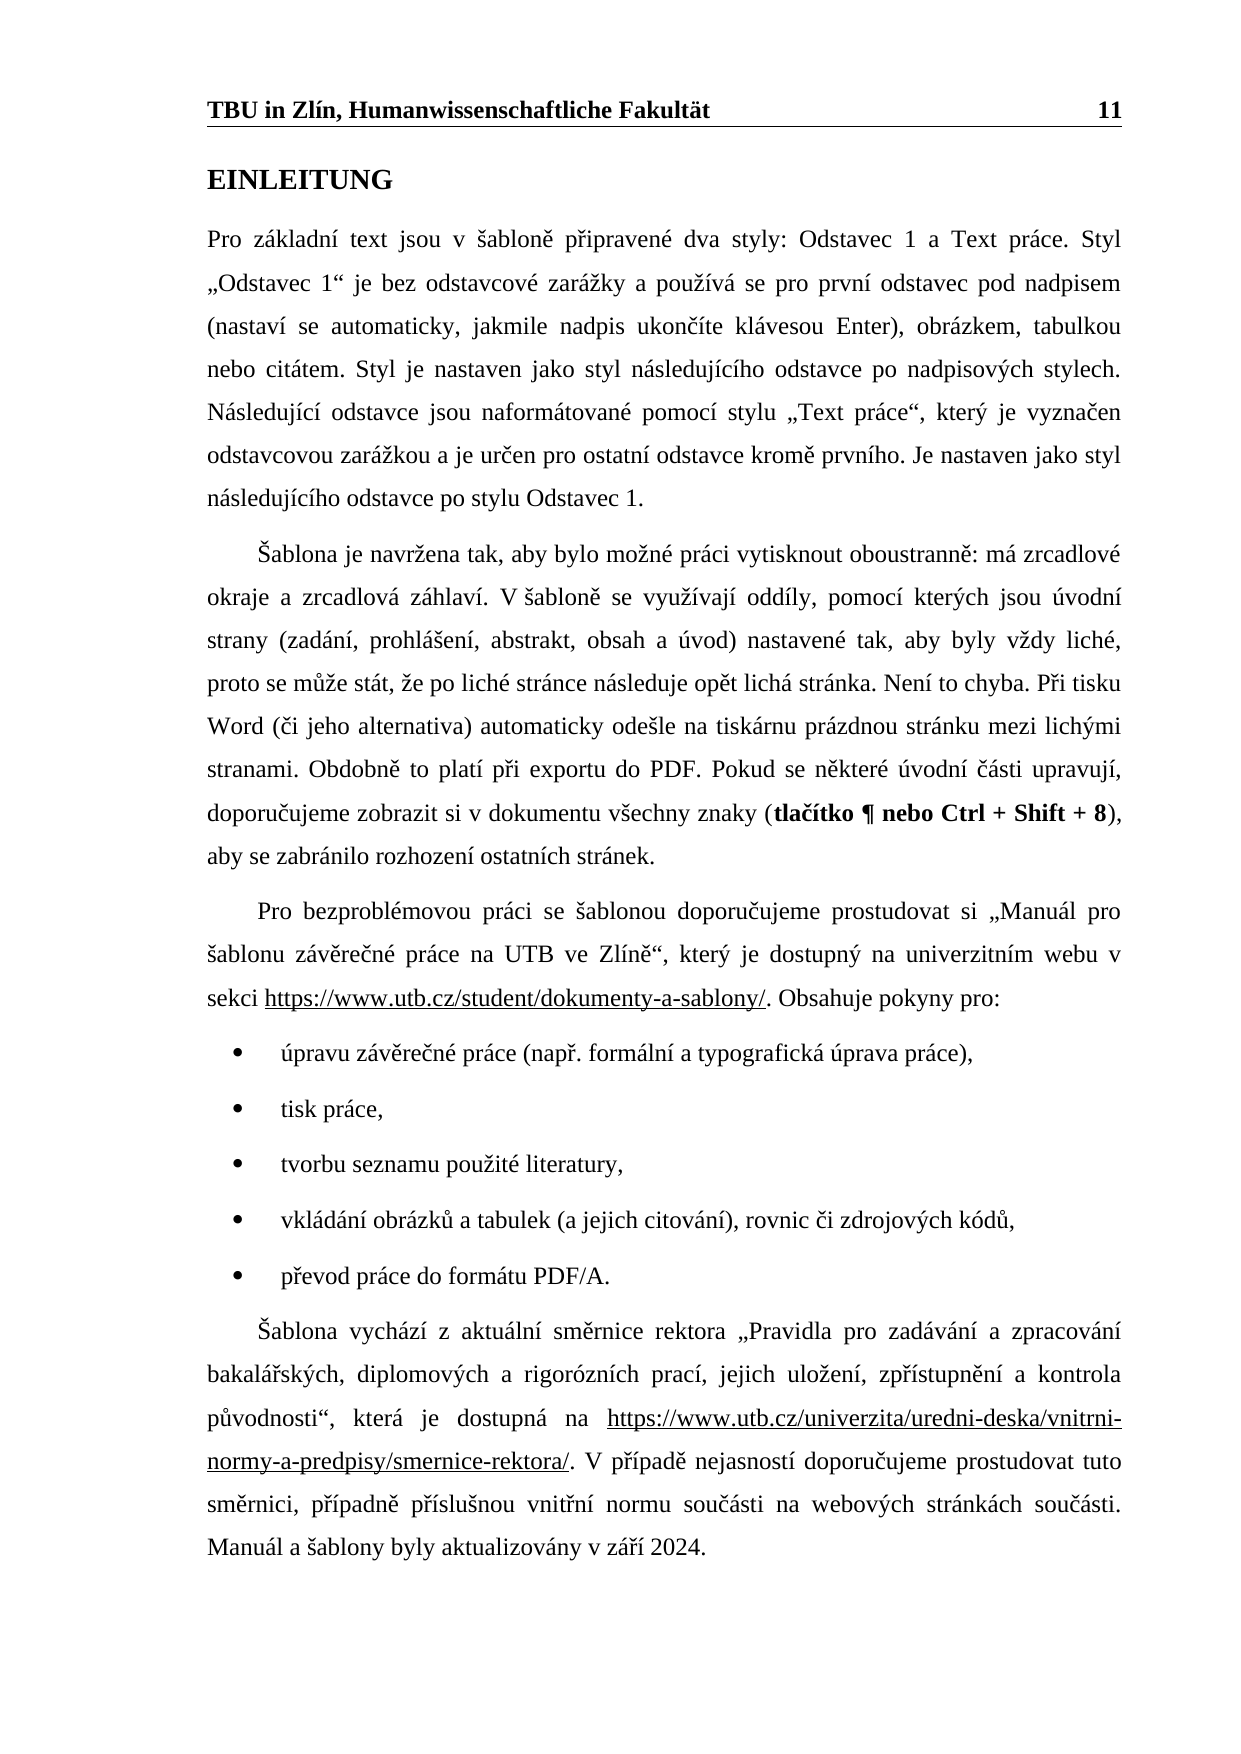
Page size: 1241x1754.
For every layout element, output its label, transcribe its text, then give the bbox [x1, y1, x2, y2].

text Pro základní text jsou v šabloně připravené dva styly: Odstavec 1 a Text práce. Styl „Odstavec 1“ je bez odstavcové zarážky a používá se pro první odstavec pod nadpisem (nastaví se automaticky, jakmile nadpis ukončíte klávesou Enter), obrázkem, tabulkou nebo citátem. Styl je nastaven jako styl následujícího odstavce po nadpisových stylech. Následující odstavce jsou naformátované pomocí stylu „Text práce“, který je vyznačen odstavcovou zarážkou a je určen pro ostatní odstavce kromě prvního. Je nastaven jako styl následujícího odstavce po stylu Odstavec 1. [207, 224, 1122, 512]
list převod práce do formátu PDF/A. [233, 1261, 1122, 1289]
list tisk práce, [233, 1094, 1122, 1123]
list vkládání obrázků a tabulek (a jejich citování), rovnic či zdrojových kódů, [233, 1205, 1122, 1234]
list tvorbu seznamu použité literatury, [233, 1149, 1122, 1178]
text Pro bezproblémovou práci se šablonou doporučujeme prostudovat si „Manuál pro šablonu závěrečné práce na UTB ve Zlíně“, který je dostupný na univerzitním webu v sekci https://www.utb.cz/student/dokumenty-a-sablony/. Obsahuje pokyny pro: [207, 896, 1122, 1011]
text Šablona vychází z aktuální směrnice rektora „Pravidla pro zadávání a zpracování bakalářských, diplomových a rigorózních prací, jejich uložení, zpřístupnění a kontrola původnosti“, která je dostupná na https://www.utb.cz/univerzita/uredni-deska/vnitrni-normy-a-predpisy/smernice-rektora/. V případě nejasností doporučujeme prostudovat tuto směrnici, případně příslušnou vnitřní normu součásti na webových stránkách součásti. Manuál a šablony byly aktualizovány v září 2024. [207, 1316, 1122, 1561]
text Einleitung [207, 162, 1122, 195]
list úpravu závěrečné práce (např. formální a typografická úprava práce), [233, 1038, 1122, 1067]
text Šablona je navržena tak, aby bylo možné práci vytisknout oboustranně: má zrcadlové okraje a zrcadlová záhlaví. V šabloně se využívají oddíly, pomocí kterých jsou úvodní strany (zadání, prohlášení, abstrakt, obsah a úvod) nastavené tak, aby byly vždy liché, proto se může stát, že po liché stránce následuje opět lichá stránka. Není to chyba. Při tisku Word (či jeho alternativa) automaticky odešle na tiskárnu prázdnou stránku mezi lichými stranami. Obdobně to platí při exportu do PDF. Pokud se některé úvodní části upravují, doporučujeme zobrazit si v dokumentu všechny znaky (tlačítko ¶ nebo Ctrl + Shift + 8), aby se zabránilo rozhození ostatních stránek. [207, 539, 1122, 869]
